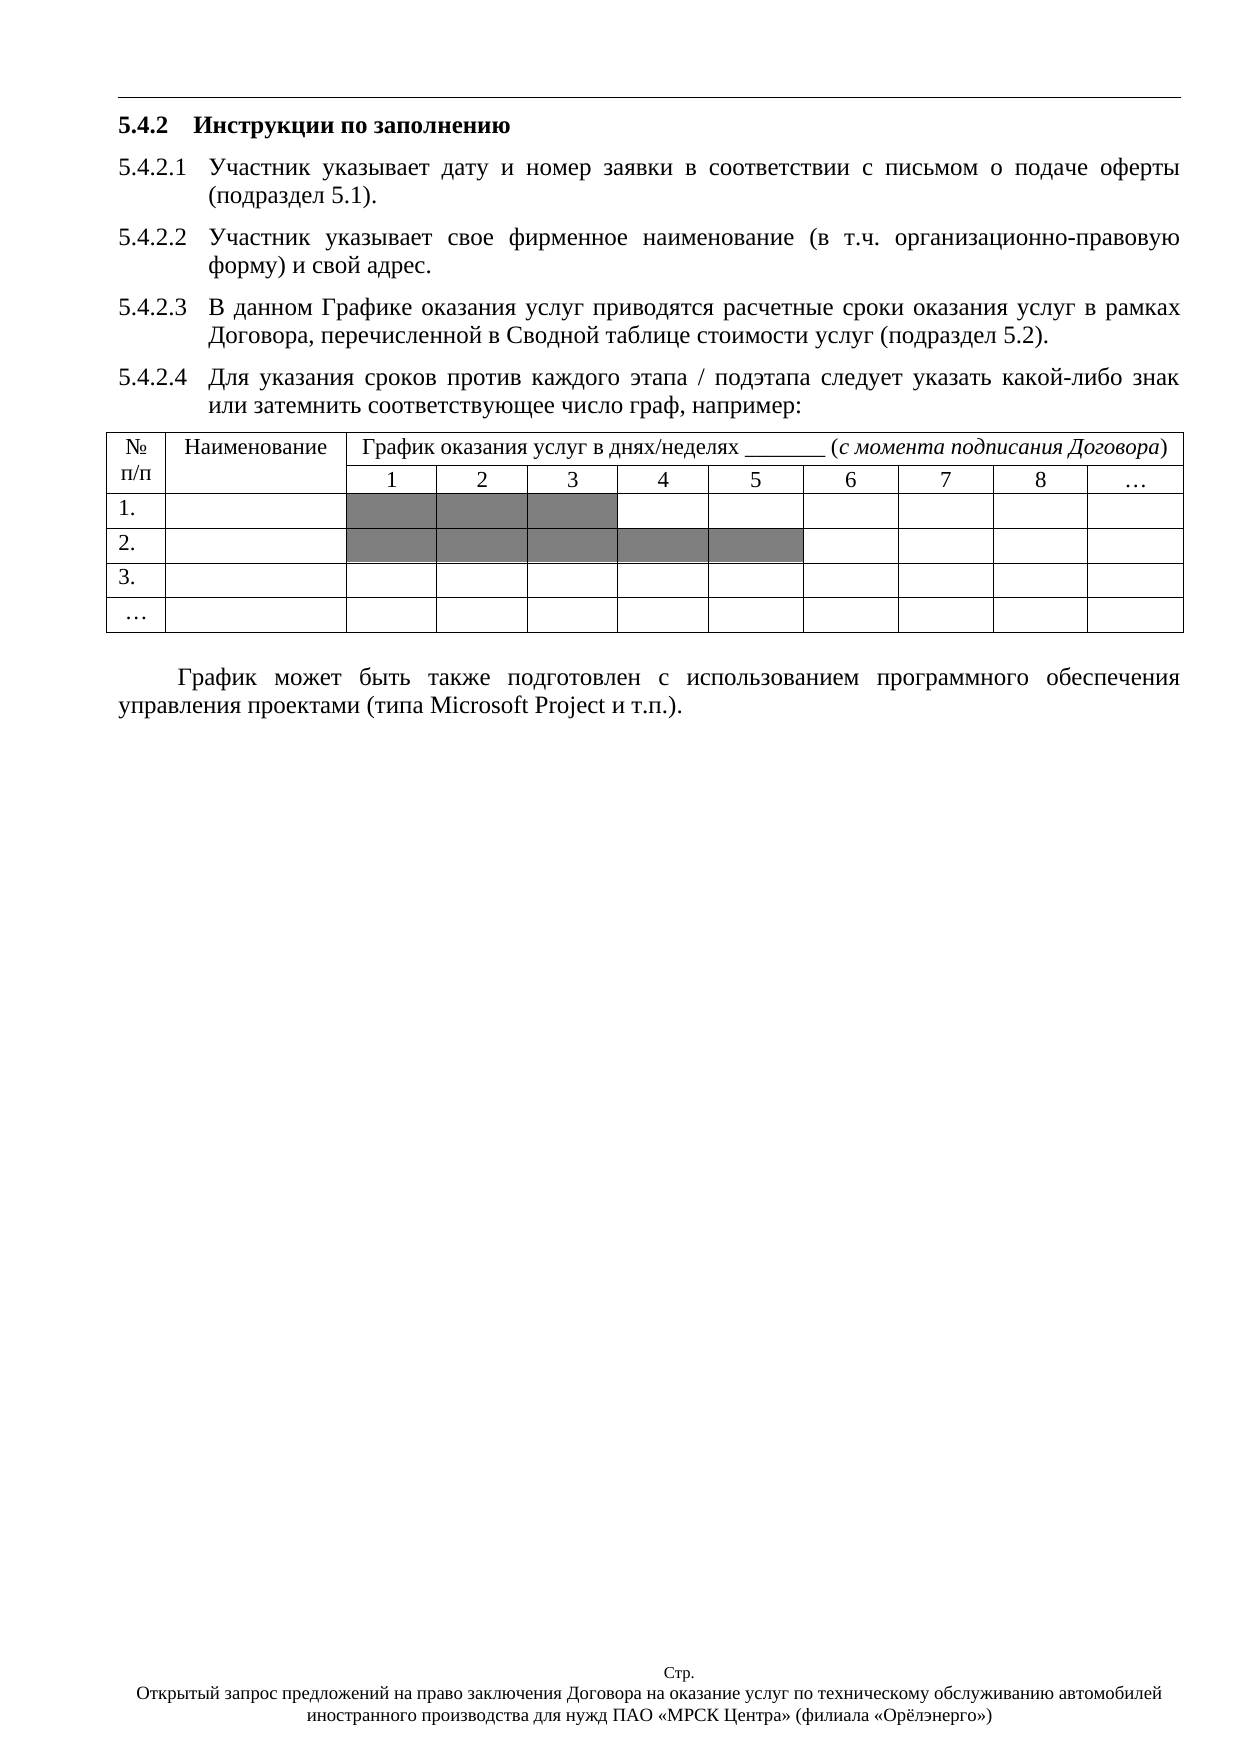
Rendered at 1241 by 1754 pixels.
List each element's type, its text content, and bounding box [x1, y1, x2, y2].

table_cell 1 [347, 466, 436, 493]
table_cell [347, 598, 436, 632]
table_cell [107, 494, 165, 528]
table_cell 8 [994, 466, 1087, 493]
table_cell [437, 529, 527, 562]
table_cell [994, 598, 1087, 632]
table_cell [899, 598, 993, 632]
table_cell 7 [899, 466, 993, 493]
table_cell [347, 564, 436, 597]
table_cell [166, 598, 346, 632]
table_cell [437, 494, 527, 528]
table_cell [994, 494, 1087, 528]
table_cell 5 [709, 466, 803, 493]
table_cell [166, 494, 346, 528]
table_cell [528, 598, 617, 632]
table_cell … [107, 598, 165, 632]
table_cell [804, 564, 898, 597]
table_cell [994, 529, 1087, 562]
table_header № п/п [107, 433, 165, 493]
table_header График оказания услуг в днях/неделях _______ (с момента подписания Договора) [347, 433, 1183, 465]
table_cell [528, 494, 617, 528]
table_cell [1088, 564, 1183, 597]
table_cell [709, 494, 803, 528]
table_cell [709, 529, 803, 562]
table_cell [1088, 598, 1183, 632]
table_cell [347, 494, 436, 528]
table_cell [709, 598, 803, 632]
table_cell [528, 564, 617, 597]
table_cell [899, 564, 993, 597]
table_cell [899, 529, 993, 562]
table_cell [107, 564, 165, 597]
table_cell [804, 494, 898, 528]
table_cell [804, 529, 898, 562]
list В данном Графике оказания услуг приводятся расчетные сроки оказания услуг в рамках Договора, перечисленной в Сводной таблице стоимости услуг (подраздел 5.2). [118, 292, 1181, 349]
table_cell [618, 564, 708, 597]
table_cell [899, 494, 993, 528]
table_cell … [1088, 466, 1183, 493]
table_cell [618, 529, 708, 562]
table_cell [437, 598, 527, 632]
table_cell [166, 529, 346, 562]
table_cell [347, 529, 436, 562]
table_cell [437, 564, 527, 597]
table_cell [528, 529, 617, 562]
list Для указания сроков против каждого этапа / подэтапа следует указать какой-либо знак или затемнить соответствующее число граф, например: [118, 362, 1181, 419]
table_cell 2 [437, 466, 527, 493]
list Участник указывает свое фирменное наименование (в т.ч. организационно-правовую форму) и свой адрес. [118, 222, 1181, 279]
table_cell [618, 494, 708, 528]
text График может быть также подготовлен с использованием программного обеспечения управления проектами (типа Microsoft Project и т.п.). [118, 662, 1181, 719]
table_header Наименование [166, 433, 346, 493]
table_cell [804, 598, 898, 632]
table_cell [709, 564, 803, 597]
table_cell [994, 564, 1087, 597]
list Участник указывает дату и номер заявки в соответствии с письмом о подаче оферты (подраздел 5.1). [118, 152, 1181, 209]
table_cell [166, 564, 346, 597]
table_cell 3 [528, 466, 617, 493]
table_cell 6 [804, 466, 898, 493]
table_cell [1088, 494, 1183, 528]
table_cell [618, 598, 708, 632]
subtitle Инструкции по заполнению [118, 111, 1181, 139]
table_cell [1088, 529, 1183, 562]
table_cell 4 [618, 466, 708, 493]
table_cell [107, 529, 165, 562]
